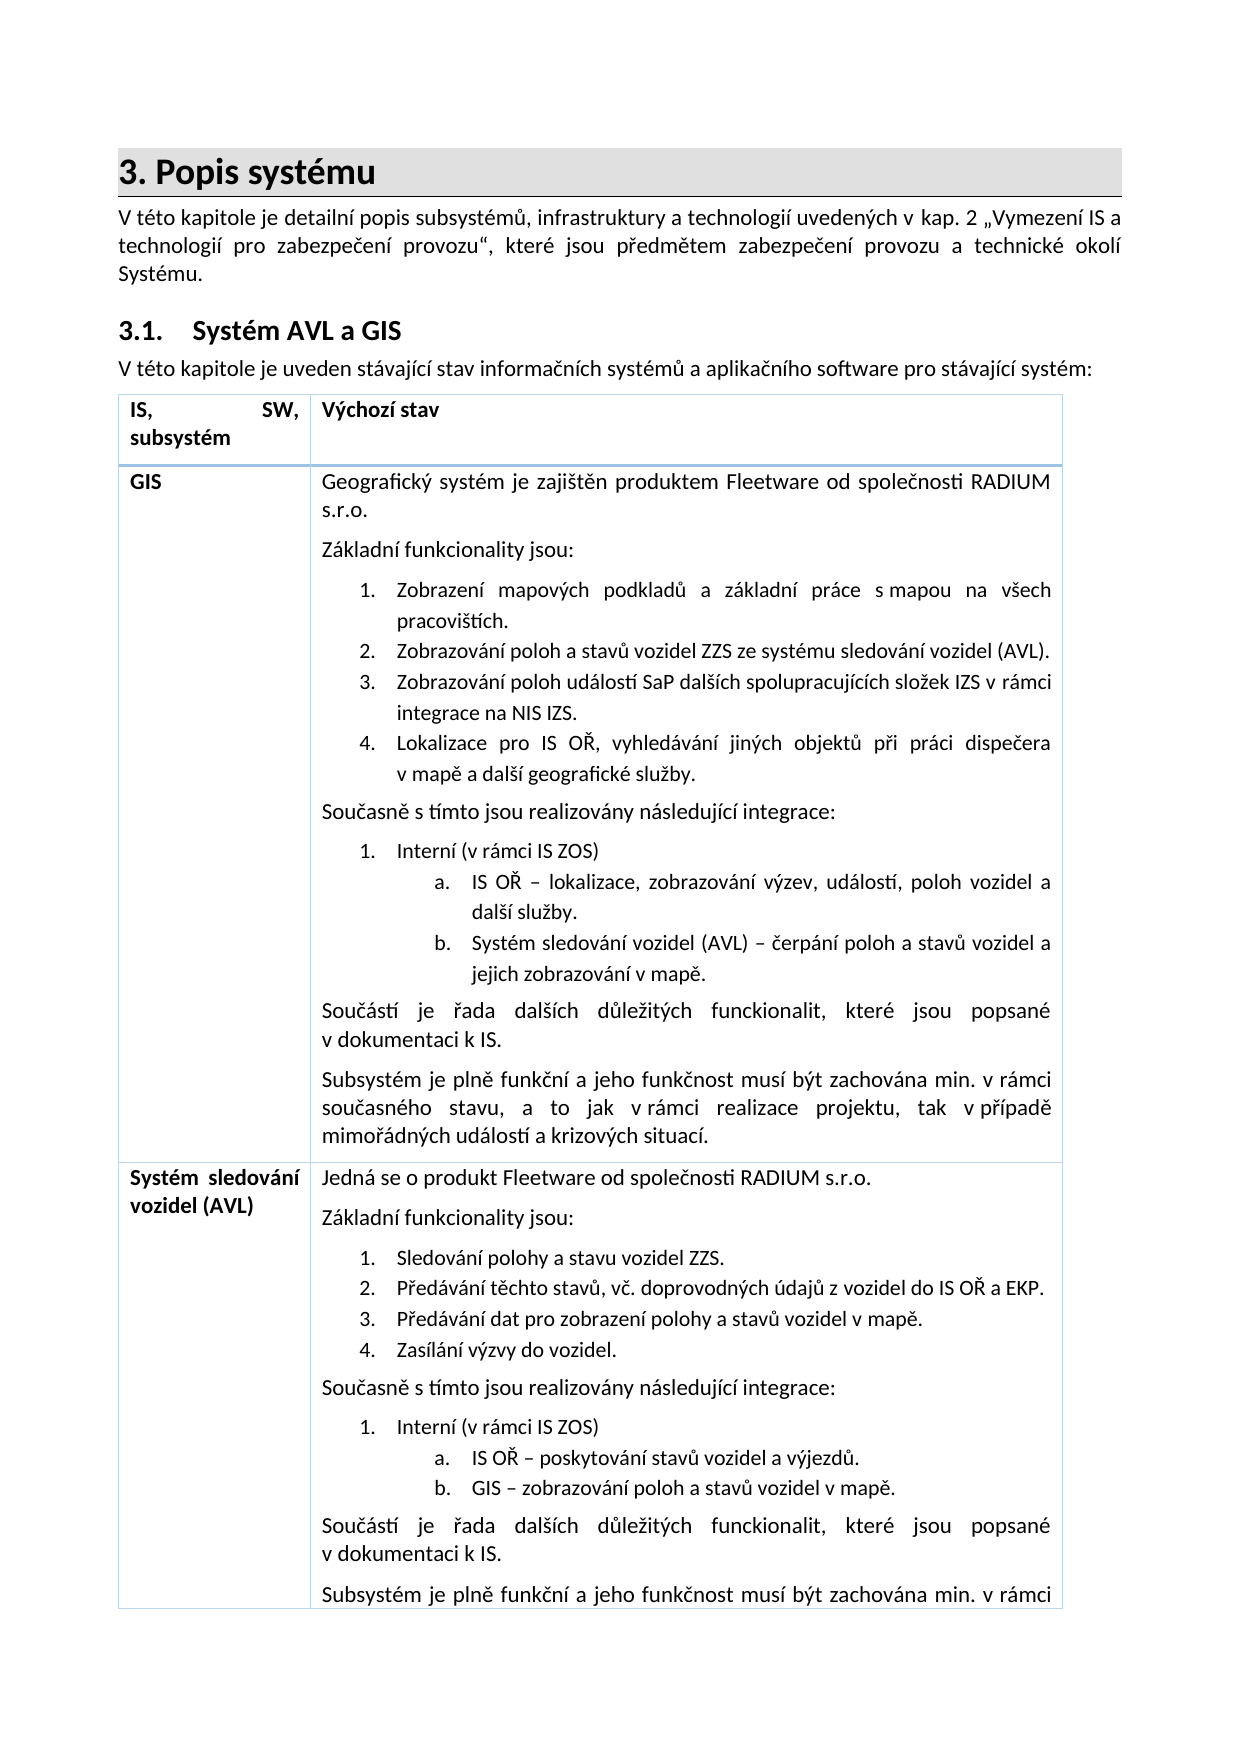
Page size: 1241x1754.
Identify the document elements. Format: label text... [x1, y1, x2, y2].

text V této kapitole je uveden stávající stav informačních systémů a aplikačního software pro stávající systém: [118, 354, 1122, 382]
subtitle Popis systému [118, 148, 1122, 196]
table_header IS, SW, subsystém [119, 395, 310, 464]
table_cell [311, 1163, 1062, 1608]
text V této kapitole je detailní popis subsystémů, infrastruktury a technologií uvedených v kap. 2 „Vymezení IS a technologií pro zabezpečení provozu“, které jsou předmětem zabezpečení provozu a technické okolí Systému. [118, 203, 1122, 287]
table_cell Geografický systém je zajištěn produktem Fleetware od společnosti RADIUM s.r.o. Základní funkcionality jsou: Zobrazení mapových podkladů a základní práce s mapou na všech pracovištích. Zobrazování poloh a stavů vozidel ZZS ze systému sledování vozidel (AVL). Zobrazování poloh událostí SaP dalších spolupracujících složek IZS v rámci integrace na NIS IZS. Lokalizace pro IS OŘ, vyhledávání jiných objektů při práci dispečera v mapě a další geografické služby. Současně s tímto jsou realizovány následující integrace: Interní (v rámci IS ZOS) IS OŘ – lokalizace, zobrazování výzev, událostí, poloh vozidel a další služby. Systém sledování vozidel (AVL) – čerpání poloh a stavů vozidel a jejich zobrazování v mapě. Součástí je řada dalších důležitých funckionalit, které jsou popsané v dokumentaci k IS. Subsystém je plně funkční a jeho funkčnost musí být zachována min. v rámci současného stavu, a to jak v rámci realizace projektu, tak v případě mimořádných událostí a krizových situací. [311, 467, 1062, 1162]
subtitle Systém AVL a GIS [118, 312, 1122, 348]
table_cell Systém sledování vozidel (AVL) [119, 1163, 310, 1608]
table_header Výchozí stav [311, 395, 1062, 464]
table_cell GIS [119, 467, 310, 1162]
